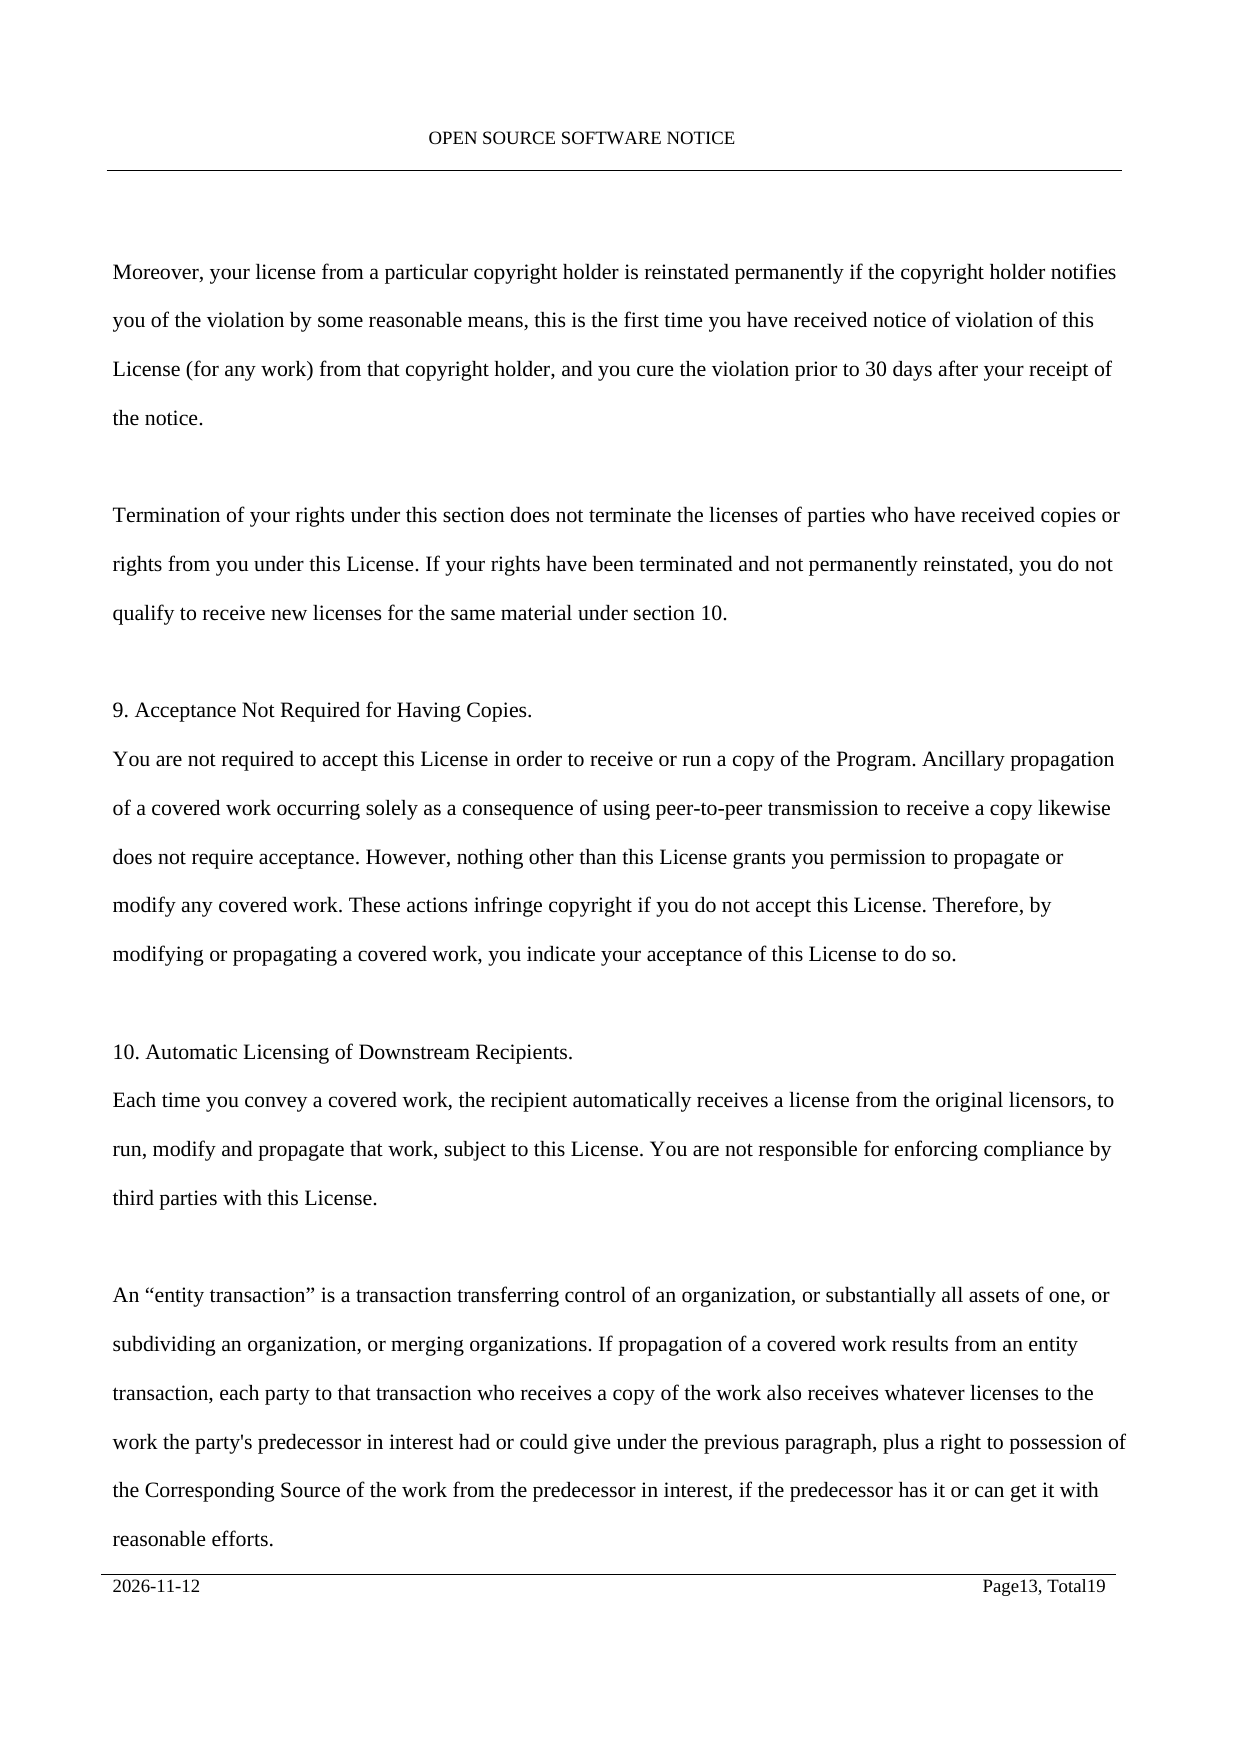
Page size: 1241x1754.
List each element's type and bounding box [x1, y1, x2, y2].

text [112, 206, 1128, 1555]
